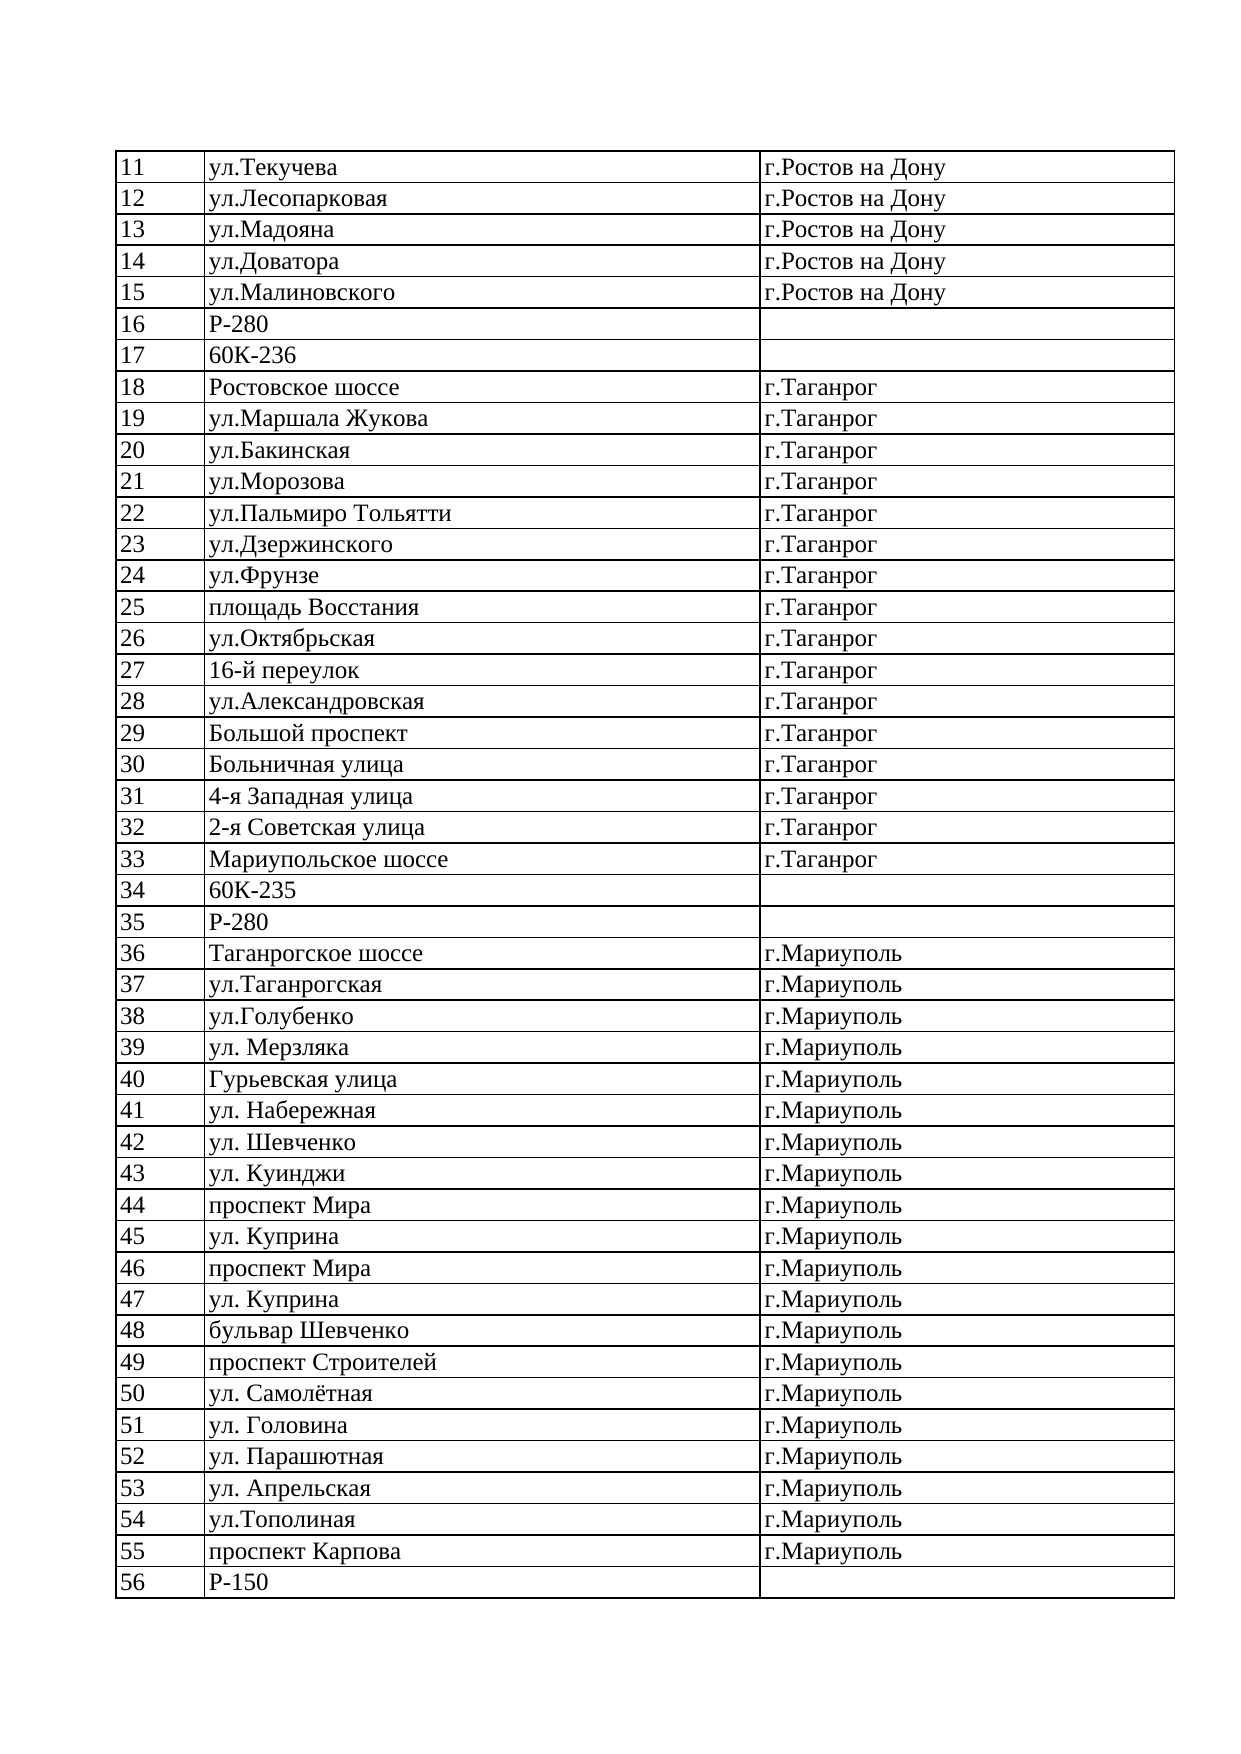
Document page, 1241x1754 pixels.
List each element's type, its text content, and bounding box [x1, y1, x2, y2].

table_cell 51 [117, 1410, 204, 1440]
table_cell 39 [117, 1032, 204, 1062]
table_cell г.Таганрог [761, 844, 1174, 873]
table_cell 4-я Западная улица [205, 781, 759, 811]
table_cell 22 [117, 498, 204, 527]
table_cell ул. Куприна [205, 1284, 759, 1314]
table_cell г.Мариуполь [761, 1032, 1174, 1062]
table_cell г.Мариуполь [761, 1410, 1174, 1440]
table_cell г.Мариуполь [761, 938, 1174, 968]
table_cell г.Таганрог [761, 435, 1174, 464]
table_cell 49 [117, 1347, 204, 1377]
table_cell г.Таганрог [761, 623, 1174, 653]
table_cell г.Мариуполь [761, 1001, 1174, 1031]
table_cell [761, 340, 1174, 370]
table_cell Р-280 [205, 309, 759, 339]
table_cell 55 [117, 1536, 204, 1566]
table_cell Большой проспект [205, 718, 759, 748]
table_cell проспект Мира [205, 1190, 759, 1219]
table_cell г.Мариуполь [761, 1221, 1174, 1251]
table_cell г.Мариуполь [761, 1378, 1174, 1408]
table_cell г.Мариуполь [761, 1536, 1174, 1566]
table_cell г.Таганрог [761, 561, 1174, 590]
table_cell ул. Куинджи [205, 1158, 759, 1188]
table_cell г.Таганрог [761, 372, 1174, 402]
table_cell 60К-235 [205, 875, 759, 905]
table_cell ул.Доватора [205, 246, 759, 276]
table_cell 33 [117, 844, 204, 873]
table_cell ул.Таганрогская [205, 970, 759, 999]
table_cell ул.Александровская [205, 686, 759, 716]
table_cell ул. Набережная [205, 1095, 759, 1125]
table_cell ул.Малиновского [205, 277, 759, 307]
table_cell 29 [117, 718, 204, 748]
table_cell г.Мариуполь [761, 970, 1174, 999]
table_cell 56 [117, 1567, 204, 1597]
table_cell 60К-236 [205, 340, 759, 370]
table_cell 14 [117, 246, 204, 276]
table_cell г.Таганрог [761, 749, 1174, 779]
table_cell проспект Строителей [205, 1347, 759, 1377]
table_cell 45 [117, 1221, 204, 1251]
table_cell г.Таганрог [761, 529, 1174, 559]
table_cell г.Мариуполь [761, 1190, 1174, 1219]
table_cell 54 [117, 1504, 204, 1534]
table_cell ул. Мерзляка [205, 1032, 759, 1062]
table_cell Больничная улица [205, 749, 759, 779]
table_cell г.Мариуполь [761, 1347, 1174, 1377]
table_cell Ростовское шоссе [205, 372, 759, 402]
table_cell г.Таганрог [761, 781, 1174, 811]
table_cell 50 [117, 1378, 204, 1408]
table_cell 31 [117, 781, 204, 811]
table_cell г.Мариуполь [761, 1504, 1174, 1534]
table_cell 36 [117, 938, 204, 968]
table_cell г.Ростов на Дону [761, 246, 1174, 276]
table_cell 27 [117, 655, 204, 685]
table_cell 44 [117, 1190, 204, 1219]
table_cell 19 [117, 403, 204, 433]
table_cell г.Таганрог [761, 498, 1174, 527]
table_cell проспект Карпова [205, 1536, 759, 1566]
table_cell проспект Мира [205, 1253, 759, 1282]
table_cell 16-й переулок [205, 655, 759, 685]
table_cell г.Ростов на Дону [761, 183, 1174, 213]
table_cell г.Ростов на Дону [761, 215, 1174, 244]
table_cell 13 [117, 215, 204, 244]
table_cell 21 [117, 466, 204, 496]
table_cell г.Ростов на Дону [761, 152, 1174, 181]
table_cell г.Таганрог [761, 466, 1174, 496]
table_cell г.Таганрог [761, 403, 1174, 433]
table_cell ул.Тополиная [205, 1504, 759, 1534]
table_cell ул. Самолётная [205, 1378, 759, 1408]
table_cell г.Мариуполь [761, 1158, 1174, 1188]
table_cell 12 [117, 183, 204, 213]
table_cell г.Таганрог [761, 686, 1174, 716]
table_cell ул.Пальмиро Тольятти [205, 498, 759, 527]
table_cell Таганрогское шоссе [205, 938, 759, 968]
table_cell г.Мариуполь [761, 1441, 1174, 1471]
table_cell 37 [117, 970, 204, 999]
table_cell [761, 309, 1174, 339]
table_cell ул.Бакинская [205, 435, 759, 464]
table_cell 41 [117, 1095, 204, 1125]
table_cell ул. Апрельская [205, 1473, 759, 1503]
table_cell ул.Морозова [205, 466, 759, 496]
table_cell г.Таганрог [761, 592, 1174, 622]
table_cell [761, 1567, 1174, 1597]
table_cell 23 [117, 529, 204, 559]
table_cell 18 [117, 372, 204, 402]
table_cell ул.Мадояна [205, 215, 759, 244]
table_cell 17 [117, 340, 204, 370]
table_cell 30 [117, 749, 204, 779]
table_cell 43 [117, 1158, 204, 1188]
table_cell 34 [117, 875, 204, 905]
table_cell 47 [117, 1284, 204, 1314]
table_cell 52 [117, 1441, 204, 1471]
table_cell 28 [117, 686, 204, 716]
table_cell [761, 875, 1174, 905]
table_cell ул.Октябрьская [205, 623, 759, 653]
table_cell [761, 907, 1174, 936]
table_cell 32 [117, 812, 204, 842]
table_cell г.Мариуполь [761, 1316, 1174, 1345]
table_cell ул. Головина [205, 1410, 759, 1440]
table_cell 24 [117, 561, 204, 590]
table_cell г.Таганрог [761, 655, 1174, 685]
table_cell 11 [117, 152, 204, 181]
table_cell 48 [117, 1316, 204, 1345]
table_cell ул. Парашютная [205, 1441, 759, 1471]
table_cell г.Таганрог [761, 812, 1174, 842]
table_cell площадь Восстания [205, 592, 759, 622]
table_cell г.Таганрог [761, 718, 1174, 748]
table_cell 42 [117, 1127, 204, 1157]
table_cell г.Мариуполь [761, 1284, 1174, 1314]
table_cell ул. Шевченко [205, 1127, 759, 1157]
table_cell 25 [117, 592, 204, 622]
table_cell г.Мариуполь [761, 1095, 1174, 1125]
table_cell 53 [117, 1473, 204, 1503]
table_cell 2-я Советская улица [205, 812, 759, 842]
table_cell ул.Фрунзе [205, 561, 759, 590]
table_cell Р-150 [205, 1567, 759, 1597]
table_cell ул. Куприна [205, 1221, 759, 1251]
table_cell г.Мариуполь [761, 1473, 1174, 1503]
table_cell ул.Лесопарковая [205, 183, 759, 213]
table_cell Р-280 [205, 907, 759, 936]
table_cell ул.Текучева [205, 152, 759, 181]
table_cell ул.Дзержинского [205, 529, 759, 559]
table_cell г.Мариуполь [761, 1253, 1174, 1282]
table_cell г.Мариуполь [761, 1064, 1174, 1094]
table_cell бульвар Шевченко [205, 1316, 759, 1345]
table_cell ул.Маршала Жукова [205, 403, 759, 433]
table_cell Мариупольское шоссе [205, 844, 759, 873]
table_cell 15 [117, 277, 204, 307]
table_cell г.Мариуполь [761, 1127, 1174, 1157]
table_cell 35 [117, 907, 204, 936]
table_cell 46 [117, 1253, 204, 1282]
table_cell Гурьевская улица [205, 1064, 759, 1094]
table_cell 20 [117, 435, 204, 464]
table_cell 40 [117, 1064, 204, 1094]
table_cell ул.Голубенко [205, 1001, 759, 1031]
table_cell 16 [117, 309, 204, 339]
table_cell 26 [117, 623, 204, 653]
table_cell г.Ростов на Дону [761, 277, 1174, 307]
table_cell 38 [117, 1001, 204, 1031]
